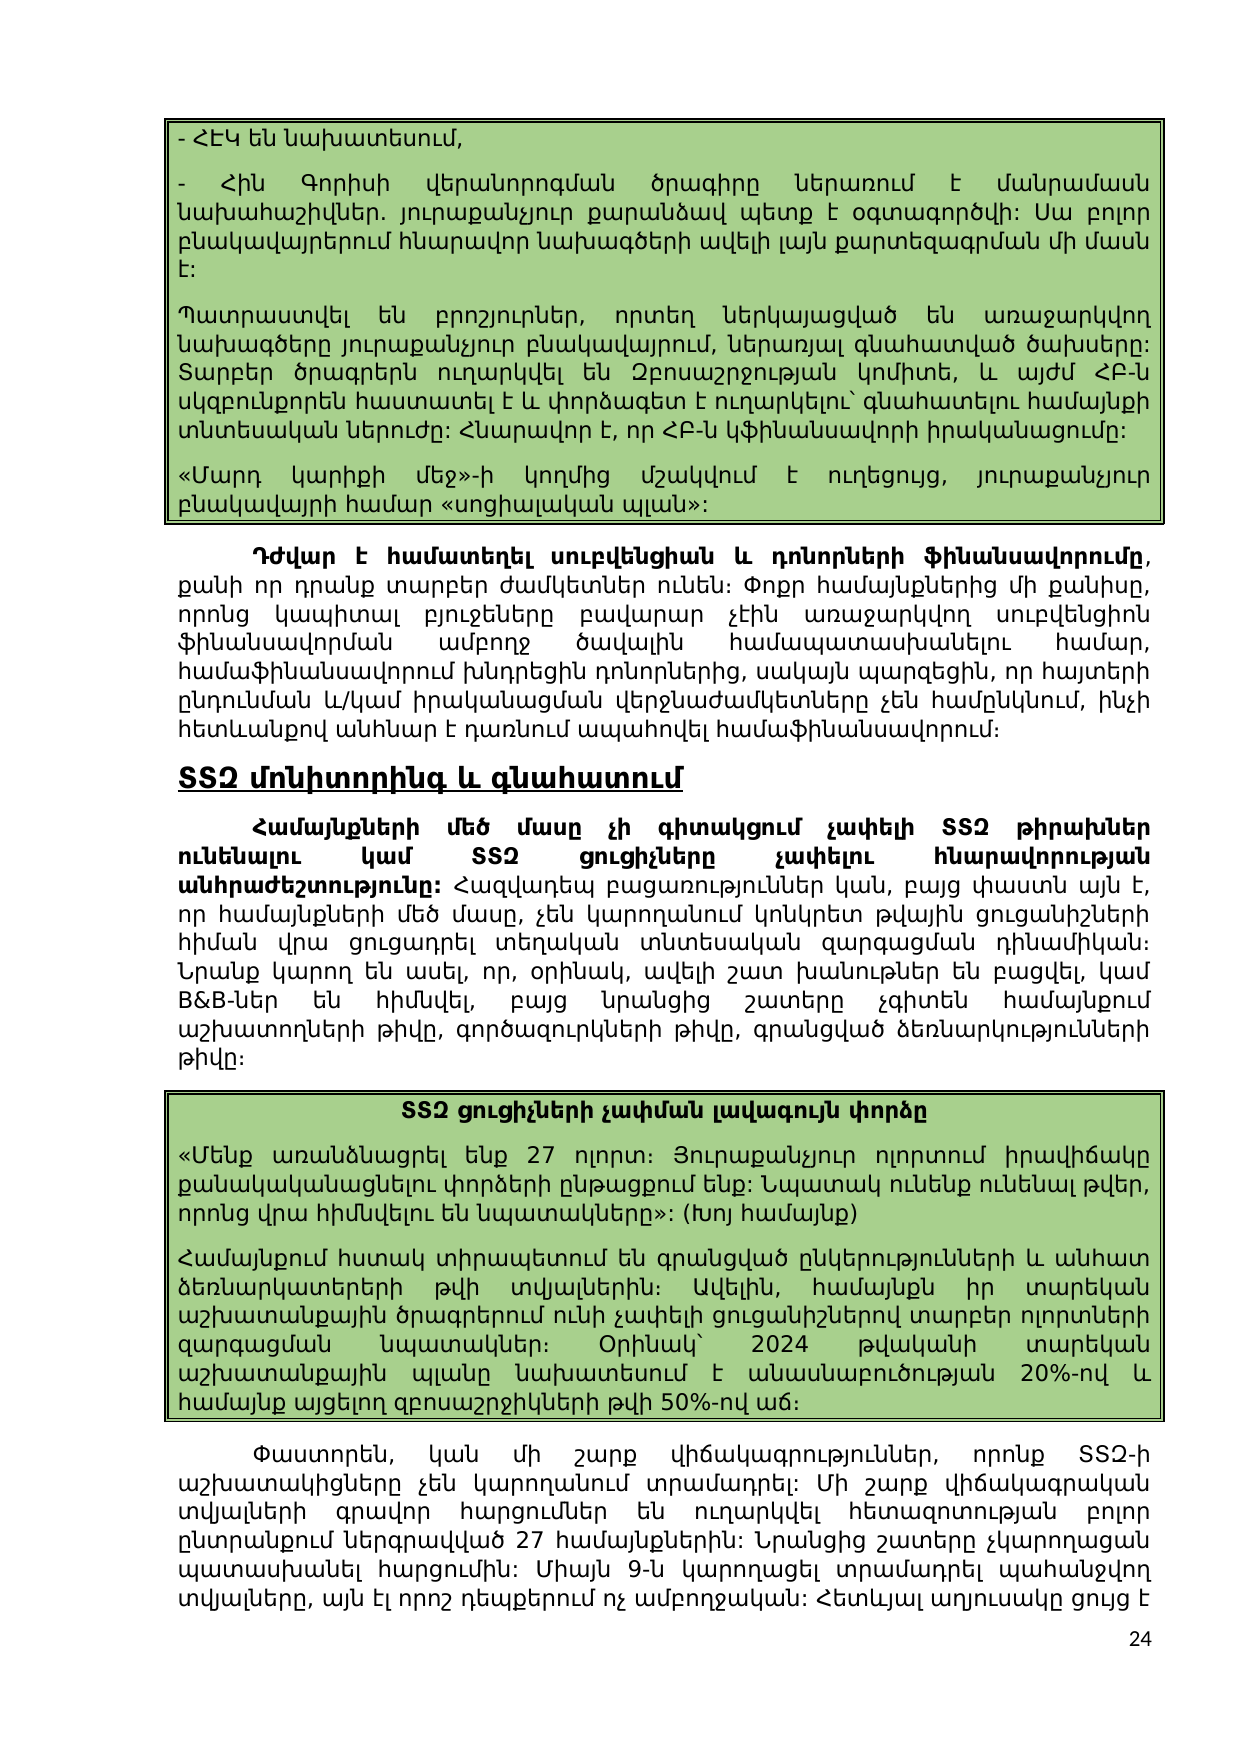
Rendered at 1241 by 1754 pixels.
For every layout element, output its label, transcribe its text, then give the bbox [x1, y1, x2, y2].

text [177, 1441, 1152, 1611]
text Դժվար է համատեղել սուբվենցիան և դոնորների ֆինանսավորումը, քանի որ դրանք տարբեր ժամկետներ ունեն։ Փոքր համայնքներից մի քանիսը, որոնց կապիտալ բյուջեները բավարար չէին առաջարկվող սուբվենցիոն ֆինանսավորման ամբողջ ծավալին համապատասխանելու համար, համաֆինանսավորում խնդրեցին դոնորներից, սակայն պարզեցին, որ հայտերի ընդունման և/կամ իրականացման վերջնաժամկետները չեն համընկնում, ինչի հետևանքով անհնար է դառնում ապահովել համաֆինանսավորում։ [177, 543, 1152, 742]
text Համայնքների մեծ մասը չի գիտակցում չափելի ՏՏԶ թիրախներ ունենալու կամ ՏՏԶ ցուցիչները չափելու հնարավորության անհրաժեշտությունը: Հազվադեպ բացառություններ կան, բայց փաստն այն է, որ համայնքների մեծ մասը, չեն կարողանում կոնկրետ թվային ցուցանիշների հիման վրա ցուցադրել տեղական տնտեսական զարգացման դինամիկան։ Նրանք կարող են ասել, որ, օրինակ, ավելի շատ խանութներ են բացվել, կամ B&B-ներ են հիմնվել, բայց նրանցից շատերը չգիտեն համայնքում աշխատողների թիվը, գործազուրկների թիվը, գրանցված ձեռնարկությունների թիվը։ [177, 814, 1152, 1071]
text «Մարդ կարիքի մեջ»-ի կողմից մշակվում է ուղեցույց, յուրաքանչյուր բնակավայրի համար «սոցիալական պլան»: [169, 456, 1160, 520]
text ՏՏԶ մոնիտորինգ և գնահատում [177, 761, 1152, 795]
text - ՀԷԿ են նախատեսում, [169, 123, 1160, 152]
text - Հին Գորիսի վերանորոգման ծրագիրը ներառում է մանրամասն նախահաշիվներ. յուրաքանչյուր քարանձավ պետք է օգտագործվի: Սա բոլոր բնակավայրերում հնարավոր նախագծերի ավելի լայն քարտեզագրման մի մասն է: [169, 163, 1160, 283]
text ՏՏԶ ցուցիչների չափման լավագույն փորձը [169, 1095, 1160, 1123]
text «Մենք առանձնացրել ենք 27 ոլորտ։ Յուրաքանչյուր ոլորտում իրավիճակը քանակականացնելու փորձերի ընթացքում ենք: Նպատակ ունենք ունենալ թվեր, որոնց վրա հիմնվելու են նպատակները»: (Խոյ համայնք) [169, 1135, 1160, 1226]
text Պատրաստվել են բրոշյուրներ, որտեղ ներկայացված են առաջարկվող նախագծերը յուրաքանչյուր բնակավայրում, ներառյալ գնահատված ծախսերը: Տարբեր ծրագրերն ուղարկվել են Զբոսաշրջության կոմիտե, և այժմ ՀԲ-ն սկզբունքորեն հաստատել է և փորձագետ է ուղարկելու՝ գնահատելու համայնքի տնտեսական ներուժը: Հնարավոր է, որ ՀԲ-ն կֆինանսավորի իրականացումը: [169, 295, 1160, 444]
text Համայնքում հստակ տիրապետում են գրանցված ընկերությունների և անհատ ձեռնարկատերերի թվի տվյալներին։ Ավելին, համայնքն իր տարեկան աշխատանքային ծրագրերում ունի չափելի ցուցանիշներով տարբեր ոլորտների զարգացման նպատակներ։ Օրինակ՝ 2024 թվականի տարեկան աշխատանքային պլանը նախատեսում է անասնաբուծության 20%-ով և համայնք այցելող զբոսաշրջիկների թվի 50%-ով աճ։ [169, 1238, 1160, 1418]
